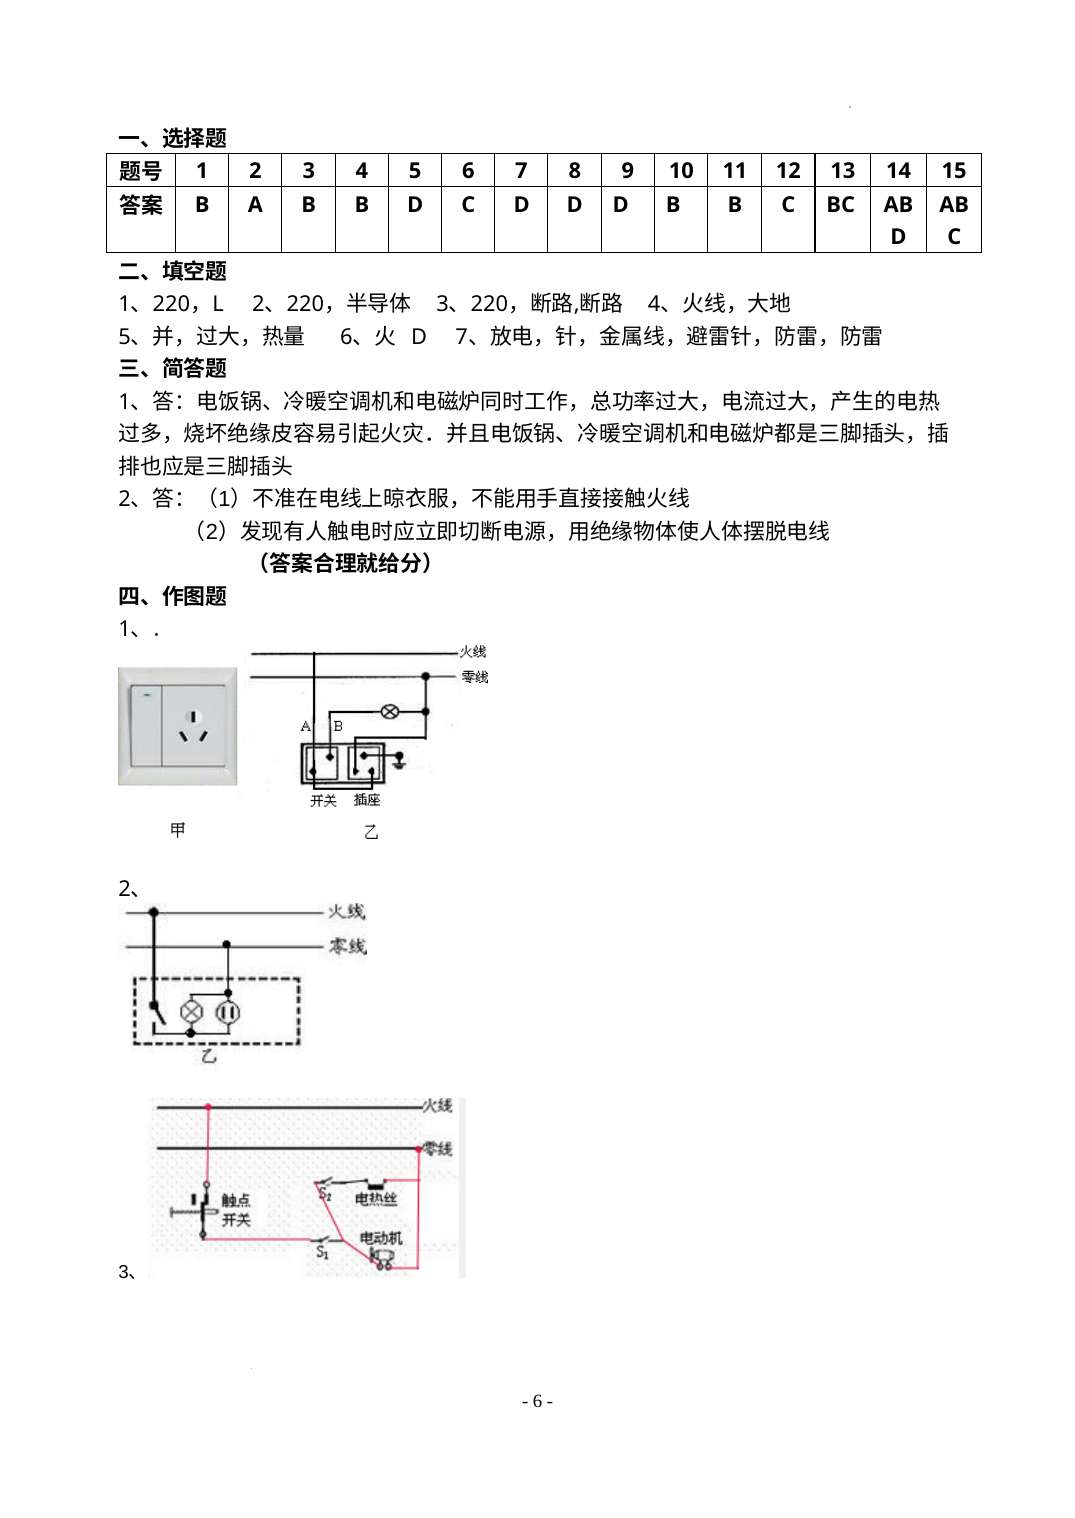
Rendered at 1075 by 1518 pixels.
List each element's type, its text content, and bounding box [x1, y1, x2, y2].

text 一、选择题 [118, 120, 957, 153]
table_cell D [389, 187, 441, 252]
table_header 2 [229, 154, 281, 186]
text 2、答：（1）不准在电线上晾衣服，不能用手直接接触火线 [118, 481, 957, 513]
table_cell B [708, 187, 761, 252]
table_cell BC [816, 187, 870, 252]
table_cell D [495, 187, 547, 252]
table_header 15 [927, 154, 981, 186]
table_header 7 [495, 154, 547, 186]
table_cell D [602, 187, 654, 252]
text 1、答：电饭锅、冷暖空调机和电磁炉同时工作，总功率过大，电流过大，产生的电热过多，烧坏绝缘皮容易引起火灾．并且电饭锅、冷暖空调机和电磁炉都是三脚插头，插排也应是三脚插头 [118, 383, 957, 481]
picture [147, 1098, 466, 1278]
table_header 题号 [107, 154, 175, 186]
table_header 12 [762, 154, 814, 186]
table_cell D [548, 187, 601, 252]
picture [118, 903, 367, 1071]
text 2、 [118, 871, 957, 903]
table_cell B [282, 187, 335, 252]
table_cell B [336, 187, 388, 252]
text 三、简答题 [118, 351, 957, 383]
text （答案合理就给分） [118, 546, 957, 578]
text 1、220，L 2、220，半导体 3、220，断路,断路 4、火线，大地 [118, 286, 957, 318]
table_cell C [442, 187, 494, 252]
table_cell B [176, 187, 228, 252]
table_header 13 [816, 154, 870, 186]
text 四、作图题 [118, 578, 957, 611]
table_header 1 [176, 154, 228, 186]
table_header 11 [708, 154, 761, 186]
table_cell B [655, 187, 707, 252]
text （2）发现有人触电时应立即切断电源，用绝缘物体使人体摆脱电线 [118, 513, 957, 546]
table_header 10 [655, 154, 707, 186]
table_cell A [229, 187, 281, 252]
text 二、填空题 [118, 253, 957, 286]
table_cell C [762, 187, 814, 252]
table_header 9 [602, 154, 654, 186]
table_header 14 [871, 154, 926, 186]
text 5、并，过大，热量 6、火 D 7、放电，针，金属线，避雷针，防雷，防雷 [118, 318, 957, 351]
table_header 4 [336, 154, 388, 186]
table_cell ABC [927, 187, 981, 252]
table_cell ABD [871, 187, 926, 252]
table_header 3 [282, 154, 335, 186]
picture [118, 643, 488, 839]
table_cell 答案 [107, 187, 175, 252]
table_header 8 [548, 154, 601, 186]
table_header 5 [389, 154, 441, 186]
table_header 6 [442, 154, 494, 186]
